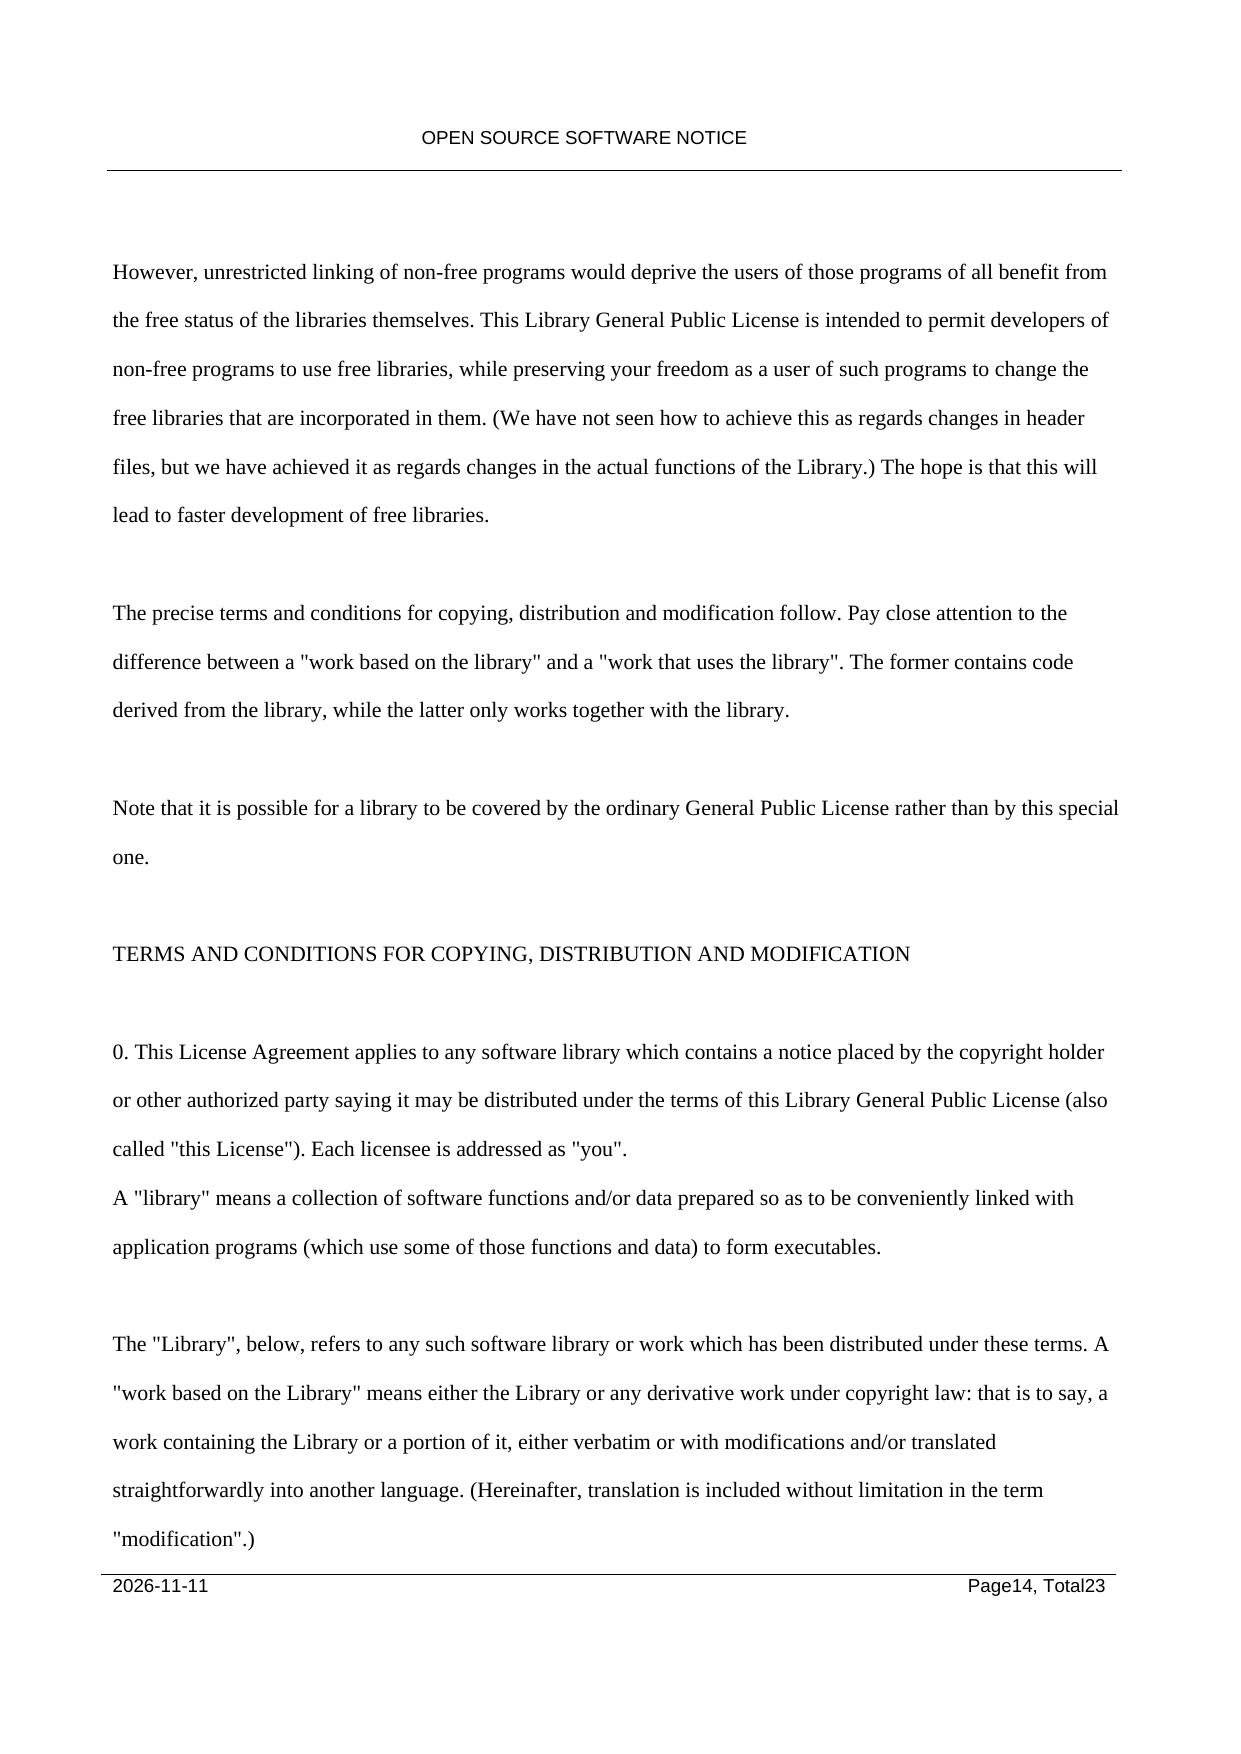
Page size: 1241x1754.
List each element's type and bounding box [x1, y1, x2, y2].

text [112, 206, 1128, 1555]
